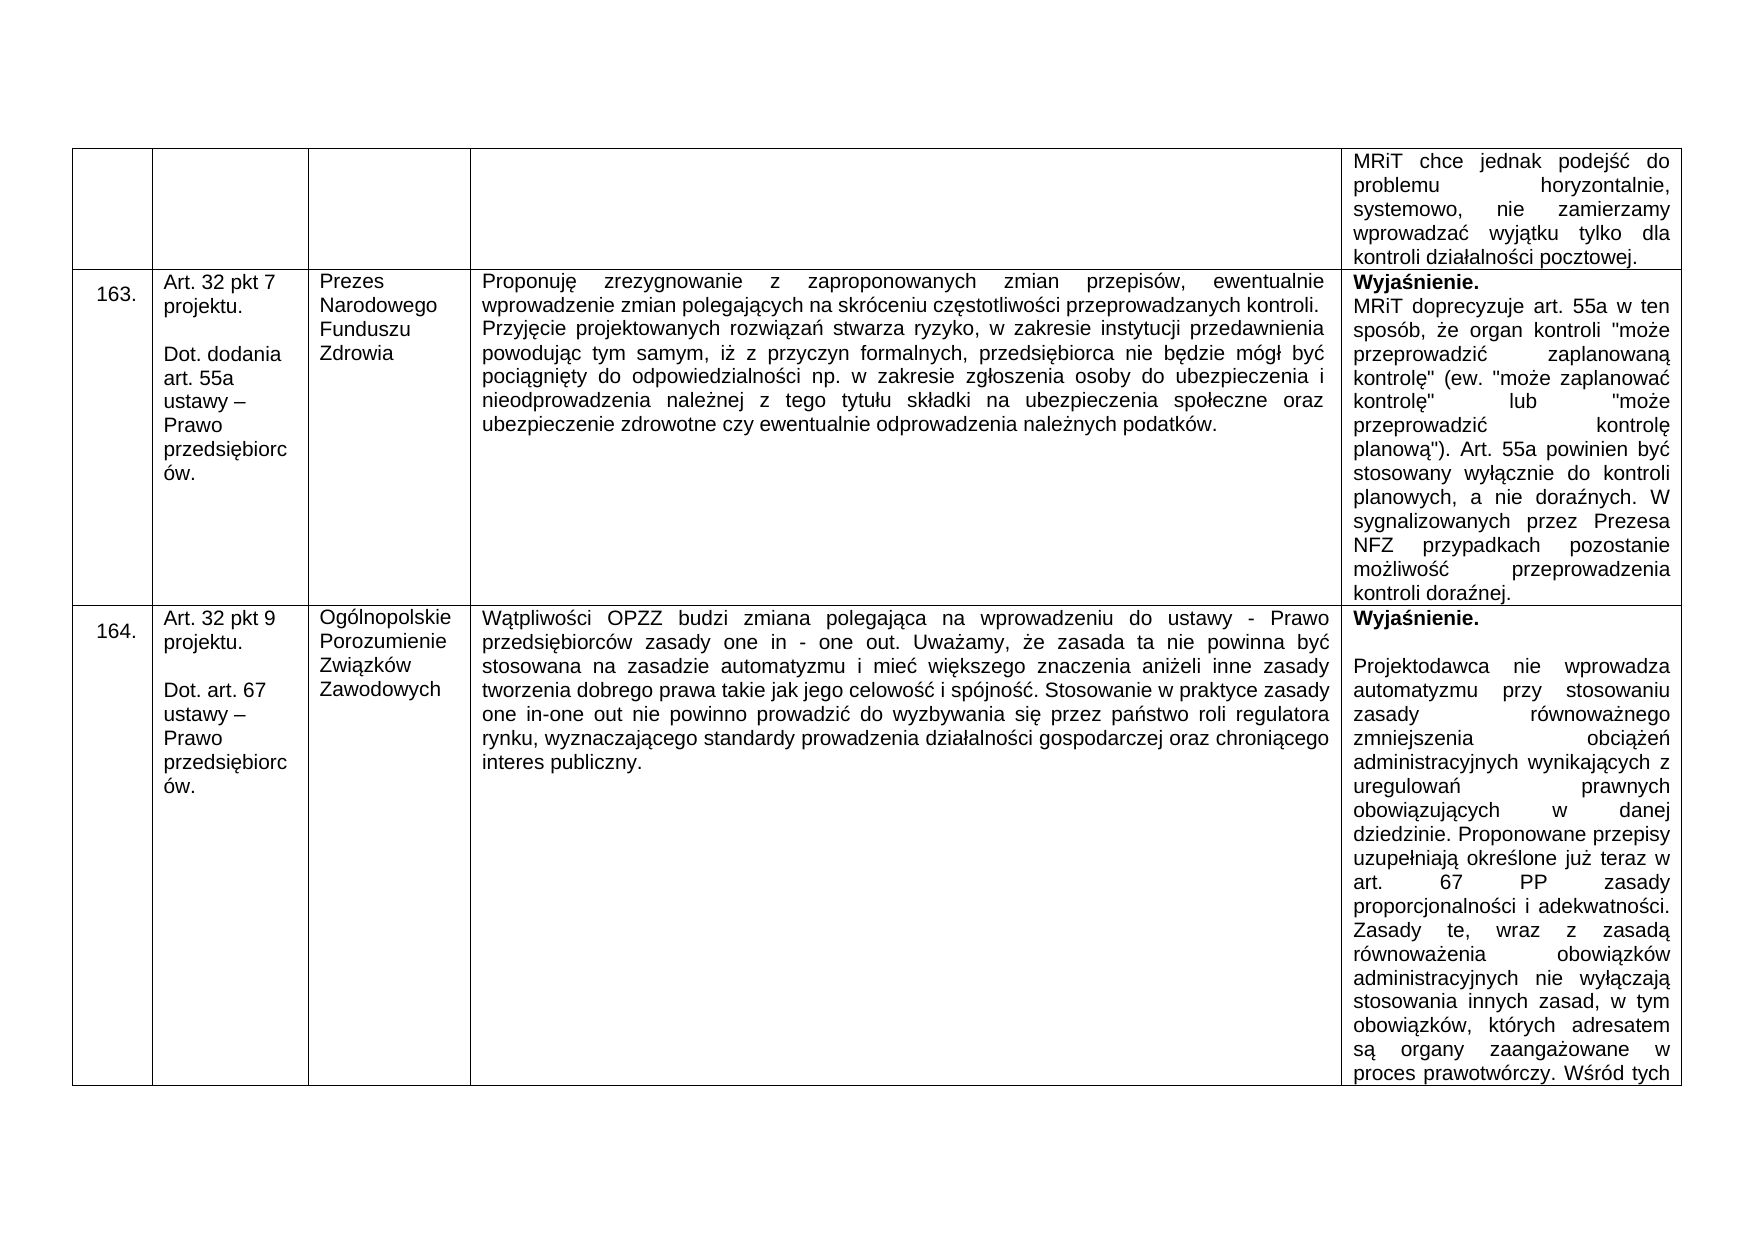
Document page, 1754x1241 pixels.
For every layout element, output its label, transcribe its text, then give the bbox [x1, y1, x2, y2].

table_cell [153, 606, 308, 1085]
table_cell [1342, 149, 1681, 268]
table_cell Art. 32 pkt 7 projektu. Dot. dodania art. 55a ustawy – Prawo przedsiębiorców. [153, 270, 308, 605]
table_cell Proponuję zrezygnowanie z zaproponowanych zmian przepisów, ewentualnie wprowadzenie zmian polegających na skróceniu częstotliwości przeprowadzanych kontroli. Przyjęcie projektowanych rozwiązań stwarza ryzyko, w zakresie instytucji przedawnienia powodując tym samym, iż z przyczyn formalnych, przedsiębiorca nie będzie mógł być pociągnięty do odpowiedzialności np. w zakresie zgłoszenia osoby do ubezpieczenia i nieodprowadzenia należnej z tego tytułu składki na ubezpieczenia społeczne oraz ubezpieczenie zdrowotne czy ewentualnie odprowadzenia należnych podatków. [471, 270, 1341, 605]
table_cell [73, 606, 152, 1085]
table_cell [471, 606, 1341, 1085]
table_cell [309, 149, 470, 268]
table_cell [1342, 606, 1681, 1085]
table_cell Wyjaśnienie. MRiT doprecyzuje art. 55a w ten sposób, że organ kontroli "może przeprowadzić zaplanowaną kontrolę" (ew. "może zaplanować kontrolę" lub "może przeprowadzić kontrolę planową"). Art. 55a powinien być stosowany wyłącznie do kontroli planowych, a nie doraźnych. W sygnalizowanych przez Prezesa NFZ przypadkach pozostanie możliwość przeprowadzenia kontroli doraźnej. [1342, 270, 1681, 605]
table_cell [73, 149, 152, 268]
table_cell Prezes Narodowego Funduszu Zdrowia [309, 270, 470, 605]
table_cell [471, 149, 1341, 268]
table_cell [73, 270, 152, 605]
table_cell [153, 149, 308, 268]
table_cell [309, 606, 470, 1085]
